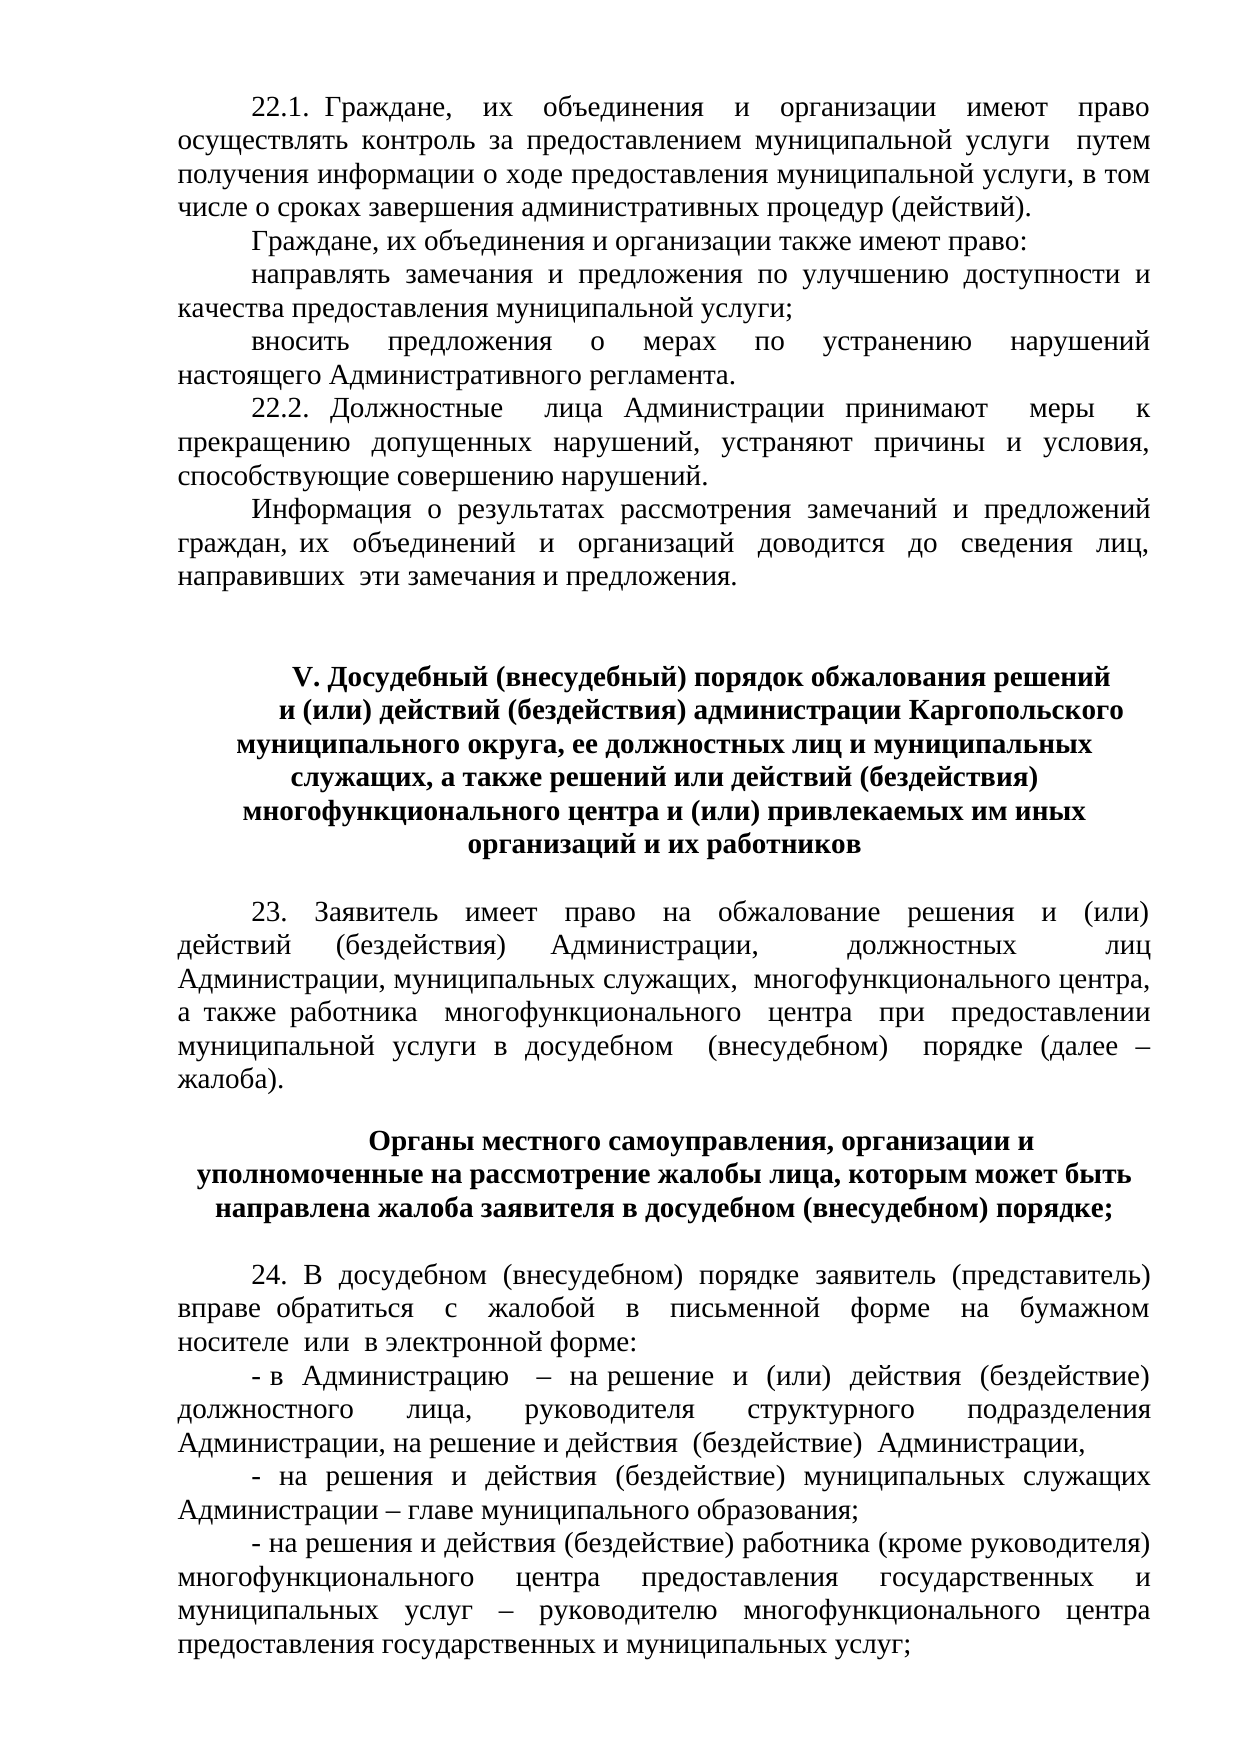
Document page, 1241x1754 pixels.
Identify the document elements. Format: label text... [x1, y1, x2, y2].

text - в Администрацию – на решение и (или) действия (бездействие) должностного лица, руководителя структурного подразделения Администрации, на решение и действия (бездействие) Администрации, [177, 1358, 1152, 1458]
text 22.2. Должностные лица Администрации принимают меры к прекращению допущенных нарушений, устраняют причины и условия, способствующие совершению нарушений. [177, 391, 1152, 491]
text направлять замечания и предложения по улучшению доступности и качества предоставления муниципальной услуги; [177, 256, 1152, 323]
text 23. Заявитель имеет право на обжалование решения и (или) действий (бездействия) Администрации, должностных лиц Администрации, муниципальных служащих, многофункционального центра, а также работника многофункционального центра при предоставлении муниципальной услуги в досудебном (внесудебном) порядке (далее – жалоба). [177, 894, 1152, 1095]
text 22.1. Граждане, их объединения и организации имеют право осуществлять контроль за предоставлением муниципальной услуги путем получения информации о ходе предоставления муниципальной услуги, в том числе о сроках завершения административных процедур (действий). [177, 89, 1152, 223]
text - на решения и действия (бездействие) работника (кроме руководителя) многофункционального центра предоставления государственных и муниципальных услуг – руководителю многофункционального центра предоставления государственных и муниципальных услуг; [177, 1525, 1152, 1659]
text Органы местного самоуправления, организации и уполномоченные на рассмотрение жалобы лица, которым может быть направлена жалоба заявителя в досудебном (внесудебном) порядке; [177, 1123, 1152, 1223]
text и (или) действий (бездействия) администрации Каргопольского муниципального округа, ее должностных лиц и муниципальных служащих, а также решений или действий (бездействия) многофункционального центра и (или) привлекаемых им иных организаций и их работников [177, 692, 1152, 860]
text Граждане, их объединения и организации также имеют право: [177, 223, 1152, 256]
text - на решения и действия (бездействие) муниципальных служащих Администрации – главе муниципального образования; [177, 1458, 1152, 1525]
text Информация о результатах рассмотрения замечаний и предложений граждан, их объединений и организаций доводится до сведения лиц, направивших эти замечания и предложения. [177, 491, 1152, 592]
text 24. В досудебном (внесудебном) порядке заявитель (представитель) вправе обратиться с жалобой в письменной форме на бумажном носителе или в электронной форме: [177, 1257, 1152, 1358]
text V. Досудебный (внесудебный) порядок обжалования решений [177, 659, 1152, 692]
text вносить предложения о мерах по устранению нарушений настоящего Административного регламента. [177, 323, 1152, 391]
